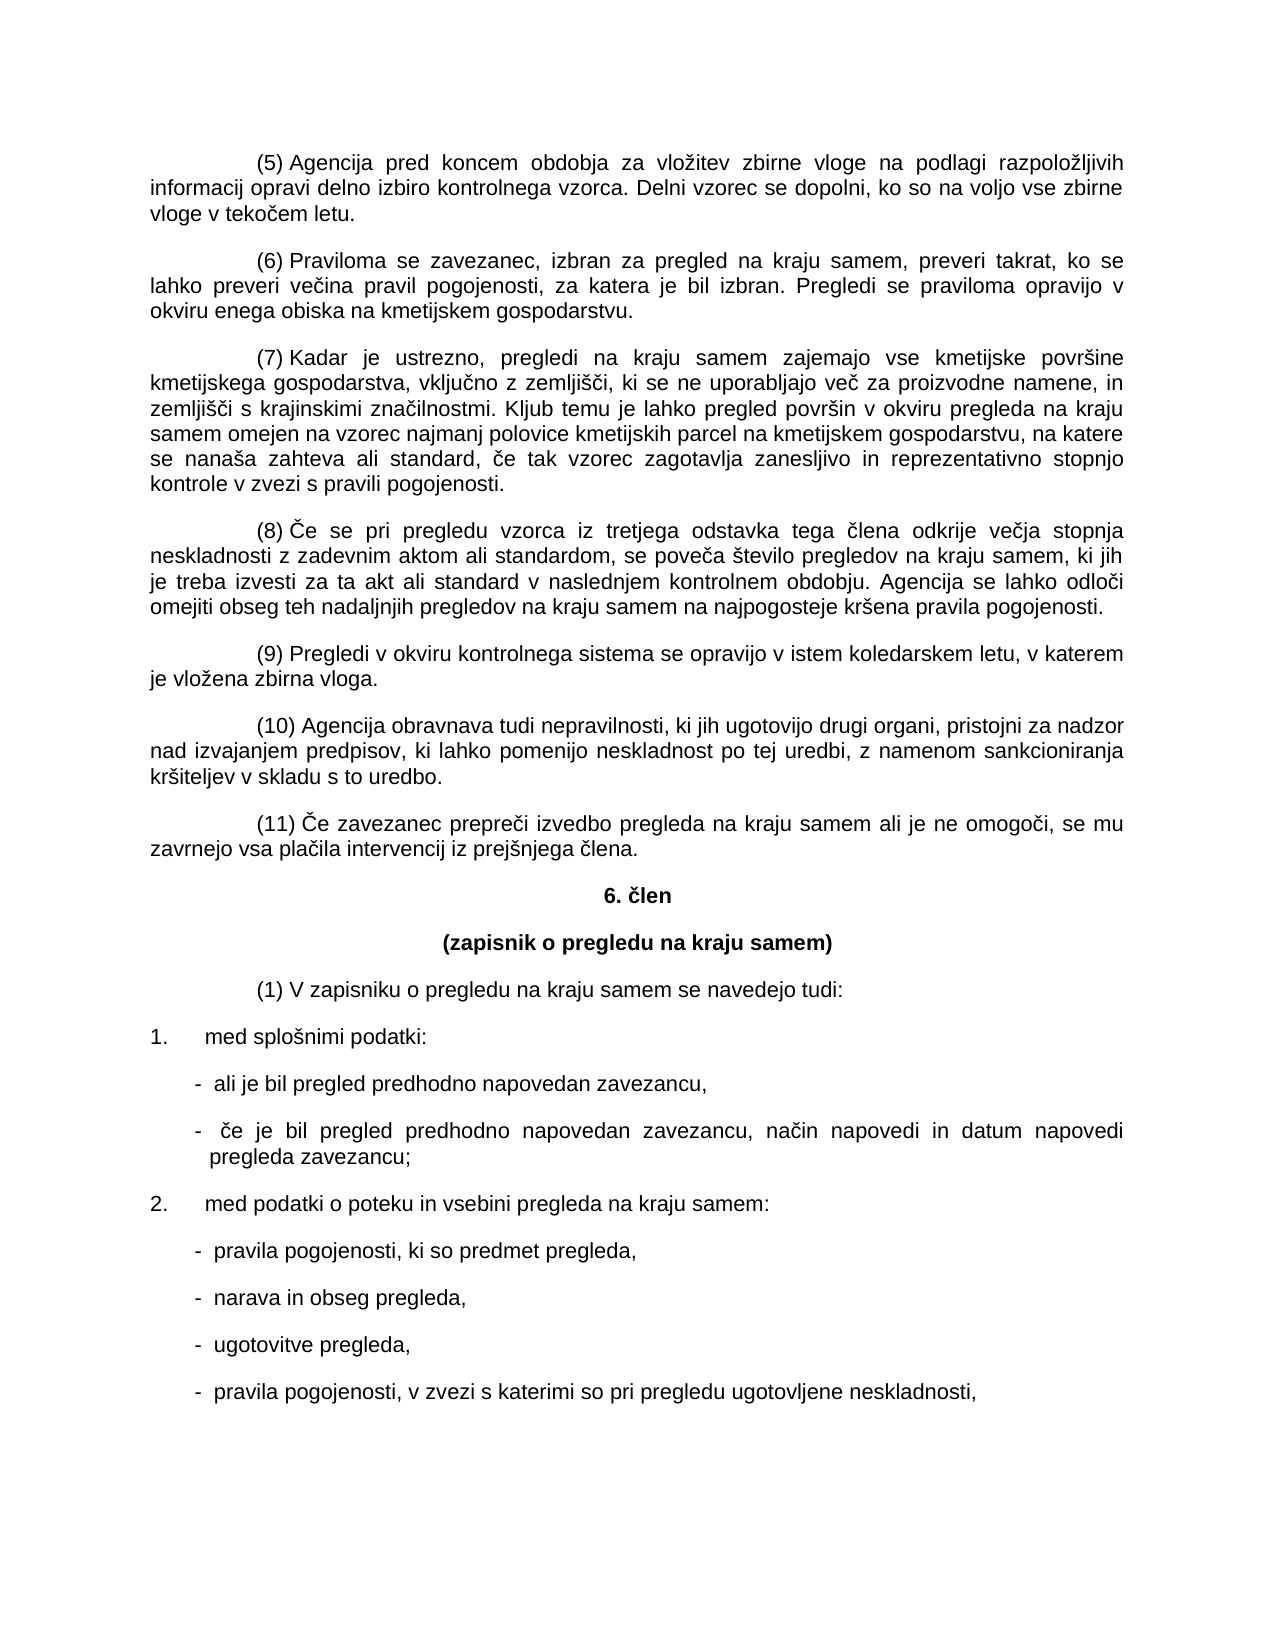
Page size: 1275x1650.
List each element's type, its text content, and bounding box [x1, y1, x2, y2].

text (7) Kadar je ustrezno, pregledi na kraju samem zajemajo vse kmetijske površine kmetijskega gospodarstva, vključno z zemljišči, ki se ne uporabljajo več za proizvodne namene, in zemljišči s krajinskimi značilnostmi. Kljub temu je lahko pregled površin v okviru pregleda na kraju samem omejen na vzorec najmanj polovice kmetijskih parcel na kmetijskem gospodarstvu, na katere se nanaša zahteva ali standard, če tak vzorec zagotavlja zanesljivo in reprezentativno stopnjo kontrole v zvezi s pravili pogojenosti. [150, 345, 1125, 496]
text - ugotovitve pregleda, [194, 1332, 1125, 1357]
text - če je bil pregled predhodno napovedan zavezancu, način napovedi in datum napovedi pregleda zavezancu; [194, 1118, 1125, 1169]
text (10) Agencija obravnava tudi nepravilnosti, ki jih ugotovijo drugi organi, pristojni za nadzor nad izvajanjem predpisov, ki lahko pomenijo neskladnost po tej uredbi, z namenom sankcioniranja kršiteljev v skladu s to uredbo. [150, 713, 1125, 789]
text 6. člen [150, 862, 1125, 908]
text (1) V zapisniku o pregledu na kraju samem se navedejo tudi: [150, 977, 1125, 1002]
text (6) Praviloma se zavezanec, izbran za pregled na kraju samem, preveri takrat, ko se lahko preveri večina pravil pogojenosti, za katera je bil izbran. Pregledi se praviloma opravijo v okviru enega obiska na kmetijskem gospodarstvu. [150, 247, 1125, 323]
text (5) Agencija pred koncem obdobja za vložitev zbirne vloge na podlagi razpoložljivih informacij opravi delno izbiro kontrolnega vzorca. Delni vzorec se dopolni, ko so na voljo vse zbirne vloge v tekočem letu. [150, 150, 1125, 226]
text - narava in obseg pregleda, [194, 1285, 1125, 1310]
text - pravila pogojenosti, v zvezi s katerimi so pri pregledu ugotovljene neskladnosti, [194, 1379, 1125, 1404]
text (zapisnik o pregledu na kraju samem) [150, 909, 1125, 955]
text (9) Pregledi v okviru kontrolnega sistema se opravijo v istem koledarskem letu, v katerem je vložena zbirna vloga. [150, 641, 1125, 691]
text (8) Če se pri pregledu vzorca iz tretjega odstavka tega člena odkrije večja stopnja neskladnosti z zadevnim aktom ali standardom, se poveča število pregledov na kraju samem, ki jih je treba izvesti za ta akt ali standard v naslednjem kontrolnem obdobju. Agencija se lahko odloči omejiti obseg teh nadaljnjih pregledov na kraju samem na najpogosteje kršena pravila pogojenosti. [150, 518, 1125, 619]
text - pravila pogojenosti, ki so predmet pregleda, [194, 1238, 1125, 1263]
text 1. med splošnimi podatki: [150, 1024, 1125, 1049]
text (11) Če zavezanec prepreči izvedbo pregleda na kraju samem ali je ne omogoči, se mu zavrnejo vsa plačila intervencij iz prejšnjega člena. [150, 811, 1125, 861]
text 2. med podatki o poteku in vsebini pregleda na kraju samem: [150, 1191, 1125, 1216]
text - ali je bil pregled predhodno napovedan zavezancu, [194, 1071, 1125, 1096]
